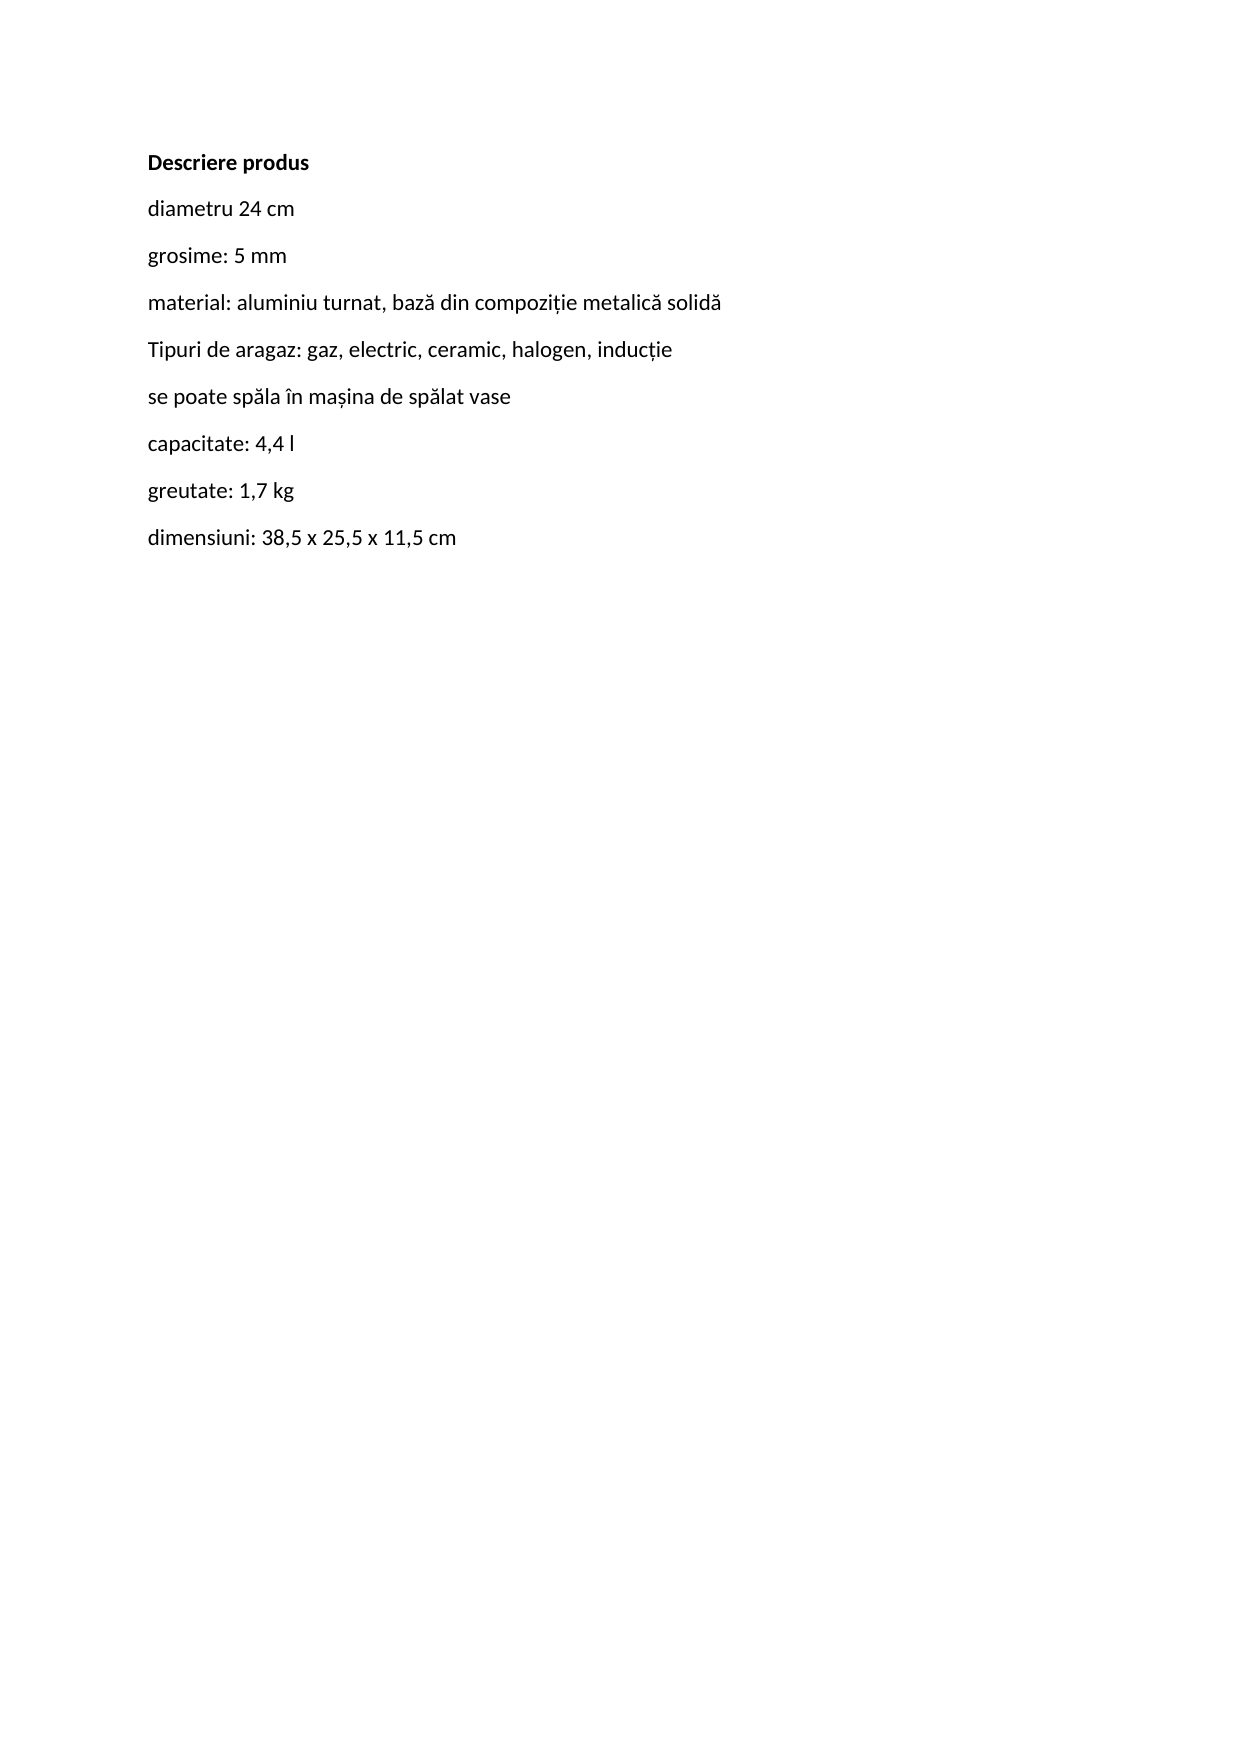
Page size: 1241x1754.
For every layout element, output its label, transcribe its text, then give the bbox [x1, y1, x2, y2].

text material: aluminiu turnat, bază din compoziție metalică solidă [148, 288, 1093, 316]
text grosime: 5 mm [148, 241, 1093, 269]
text diametru 24 cm [148, 194, 1093, 222]
text dimensiuni: 38,5 x 25,5 x 11,5 cm [148, 523, 1093, 551]
text greutate: 1,7 kg [148, 476, 1093, 504]
text Descriere produs [148, 148, 1093, 176]
text se poate spăla în mașina de spălat vase [148, 382, 1093, 410]
text Tipuri de aragaz: gaz, electric, ceramic, halogen, inducție [148, 335, 1093, 363]
text capacitate: 4,4 l [148, 429, 1093, 457]
